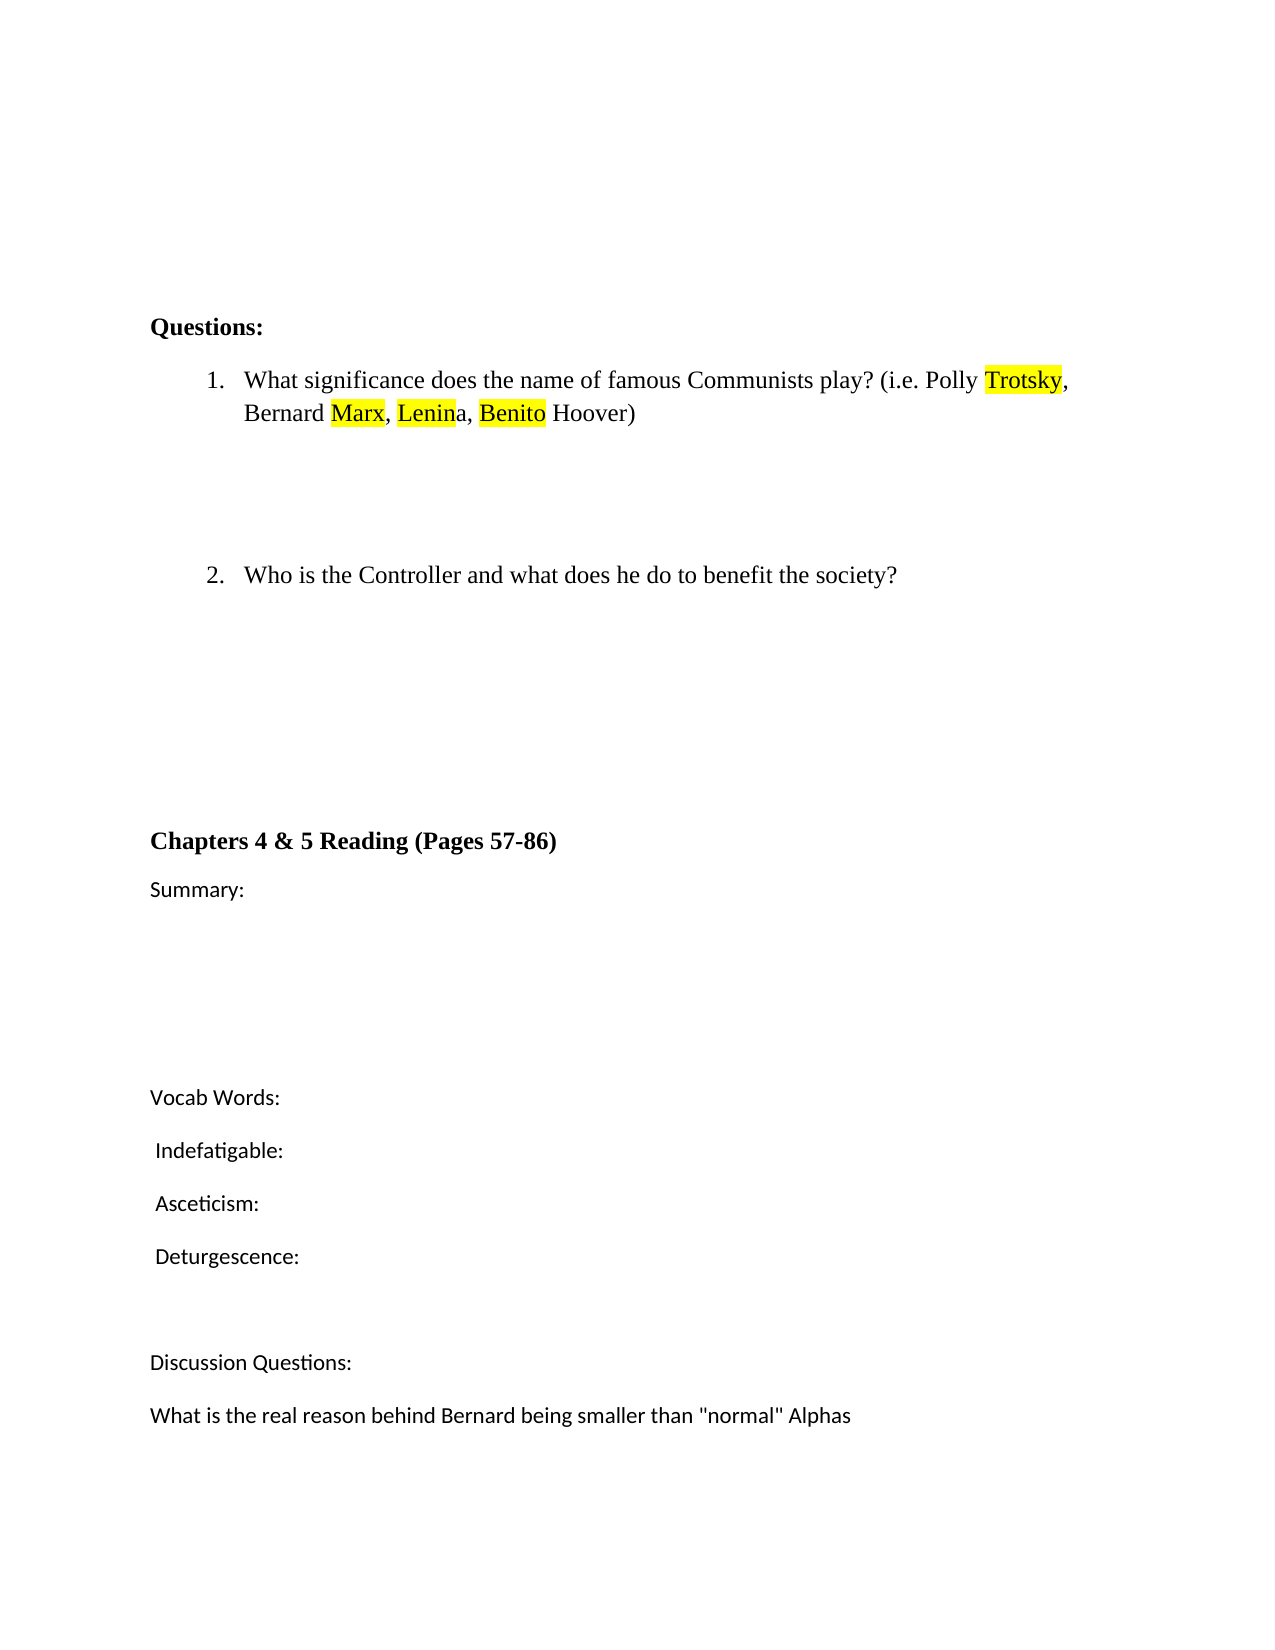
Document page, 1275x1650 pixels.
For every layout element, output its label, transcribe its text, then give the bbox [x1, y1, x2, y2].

text Questions: [150, 312, 1125, 340]
text Chapters 4 & 5 Reading (Pages 57-86) [150, 826, 1125, 855]
text Deturgescence: [150, 1242, 1125, 1271]
list What significance does the name of famous Communists play? (i.e. Polly Trotsky, Bernard Marx, Lenina, Benito Hoover) [206, 365, 1125, 427]
text Asceticism: [150, 1189, 1125, 1217]
text Indefatigable: [150, 1136, 1125, 1164]
text Discussion Questions: [150, 1348, 1125, 1377]
text What is the real reason behind Bernard being smaller than "normal" Alphas [150, 1402, 1125, 1429]
list Who is the Controller and what does he do to benefit the society? [206, 560, 1125, 589]
text Summary: [150, 876, 1125, 903]
text Vocab Words: [150, 1083, 1125, 1111]
